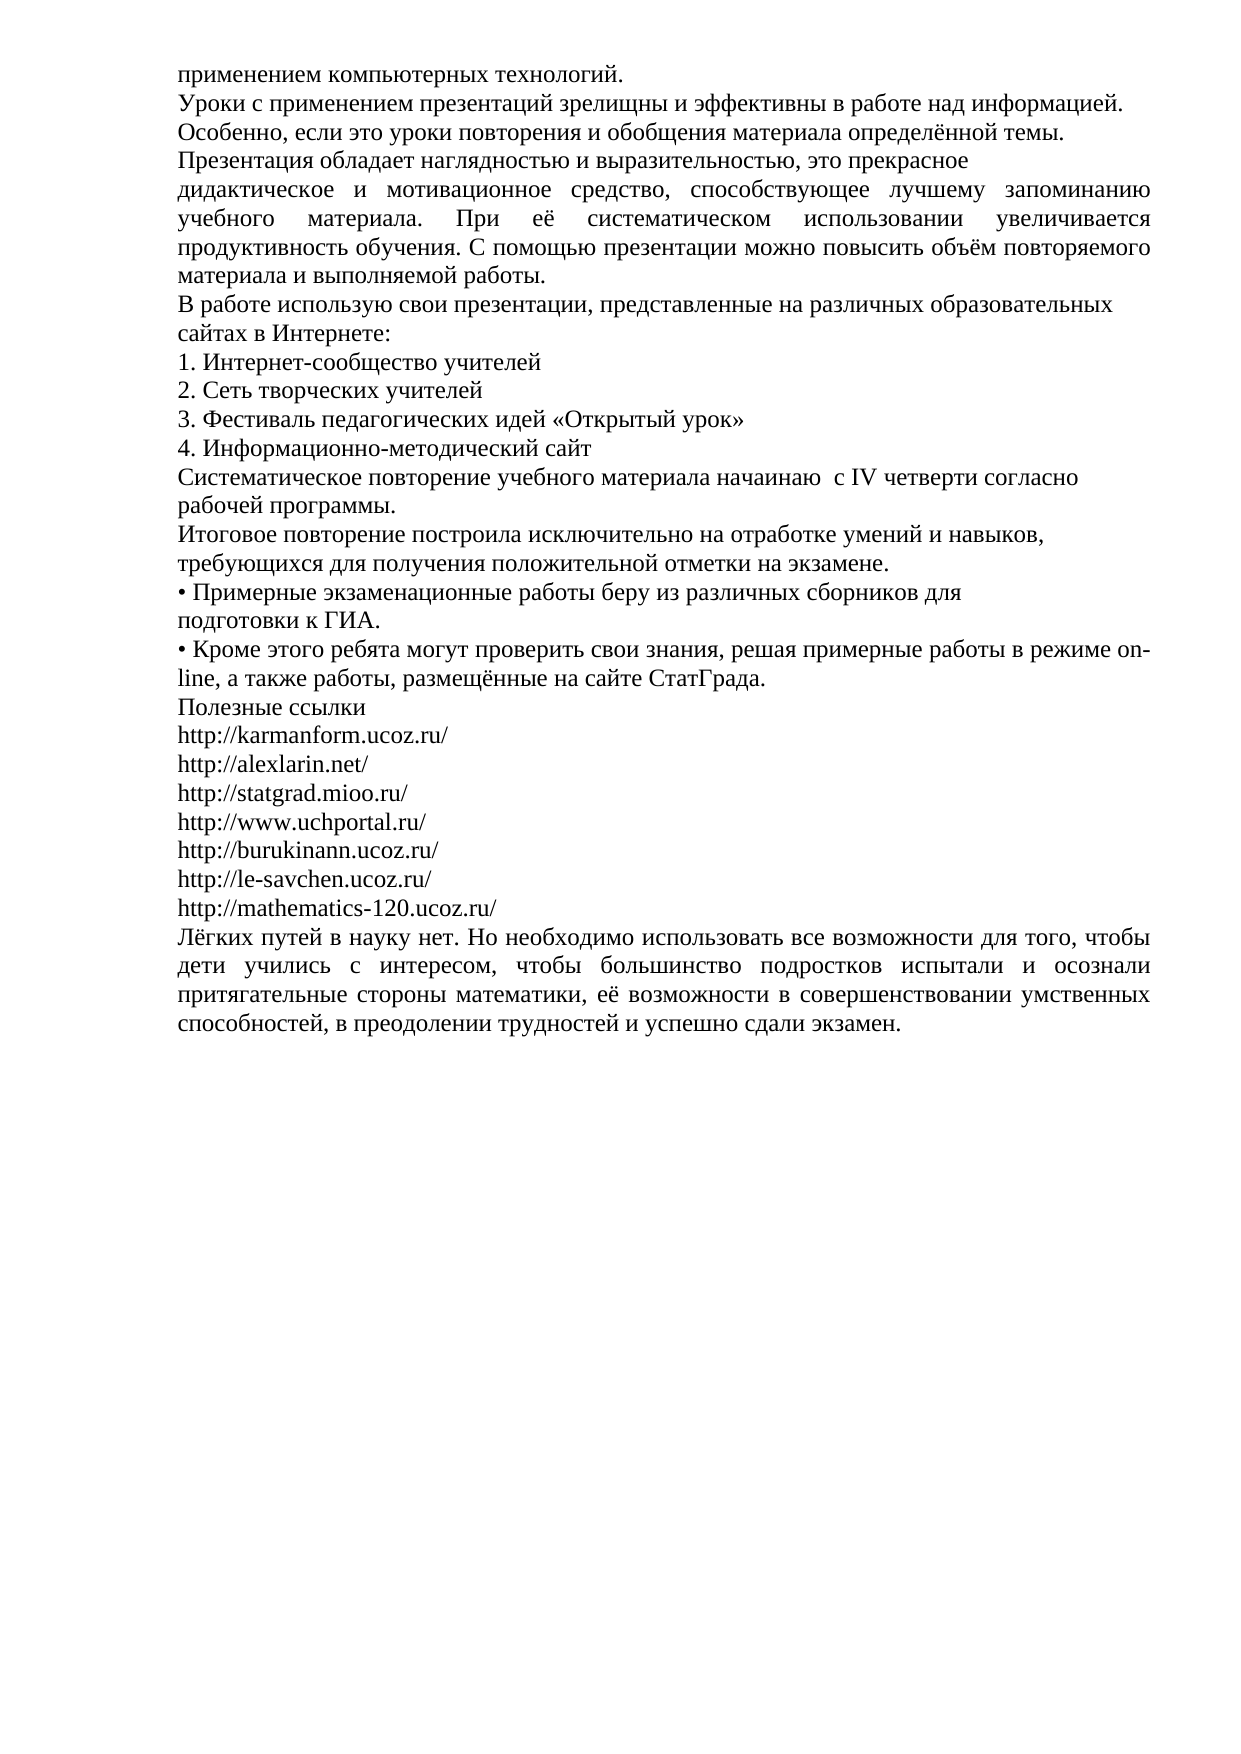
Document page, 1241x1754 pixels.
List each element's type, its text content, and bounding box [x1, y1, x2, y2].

text 1. Интернет-сообщество учителей [177, 347, 1152, 375]
text Итоговое повторение построила исключительно на отработке умений и навыков, [177, 519, 1152, 548]
text Презентация обладает наглядностью и выразительностью, это прекрасное [177, 145, 1152, 174]
text рабочей программы. [177, 490, 1152, 519]
text 3. Фестиваль педагогических идей «Открытый урок» [177, 404, 1152, 433]
text Уроки с применением презентаций зрелищны и эффективны в работе над информацией. [177, 88, 1152, 117]
text требующихся для получения положительной отметки на экзамене. [177, 548, 1152, 577]
text подготовки к ГИА. [177, 605, 1152, 634]
text дидактическое и мотивационное средство, способствующее лучшему запоминанию учебного материала. При её систематическом использовании увеличивается продуктивность обучения. С помощью презентации можно повысить объём повторяемого материала и выполняемой работы. [177, 174, 1152, 289]
text http://burukinann.ucoz.ru/ [177, 835, 1152, 864]
text • Примерные экзаменационные работы беру из различных сборников для [177, 577, 1152, 605]
text Особенно, если это уроки повторения и обобщения материала определённой темы. [177, 117, 1152, 145]
text применением компьютерных технологий. [177, 59, 1152, 88]
text В работе использую свои презентации, представленные на различных образовательных [177, 289, 1152, 318]
text сайтах в Интернете: [177, 318, 1152, 347]
text • Кроме этого ребята могут проверить свои знания, решая примерные работы в режиме on-line, а также работы, размещённые на сайте СтатГрада. [177, 634, 1152, 692]
text Полезные ссылки [177, 692, 1152, 720]
text http://alexlarin.net/ [177, 749, 1152, 778]
text 2. Сеть творческих учителей [177, 375, 1152, 404]
text http://statgrad.mioo.ru/ [177, 778, 1152, 807]
text 4. Информационно-методический сайт [177, 433, 1152, 462]
text http://karmanform.ucoz.ru/ [177, 720, 1152, 749]
text Лёгких путей в науку нет. Но необходимо использовать все возможности для того, чтобы дети учились с интересом, чтобы большинство подростков испытали и осознали притягательные стороны математики, её возможности в совершенствовании умственных способностей, в преодолении трудностей и успешно сдали экзамен. [177, 922, 1152, 1037]
text http://le-savchen.ucoz.ru/ [177, 864, 1152, 893]
text http://mathematics-120.ucoz.ru/ [177, 893, 1152, 922]
text http://www.uchportal.ru/ [177, 807, 1152, 835]
text Систематическое повторение учебного материала начаинаю с IV четверти согласно [177, 462, 1152, 490]
